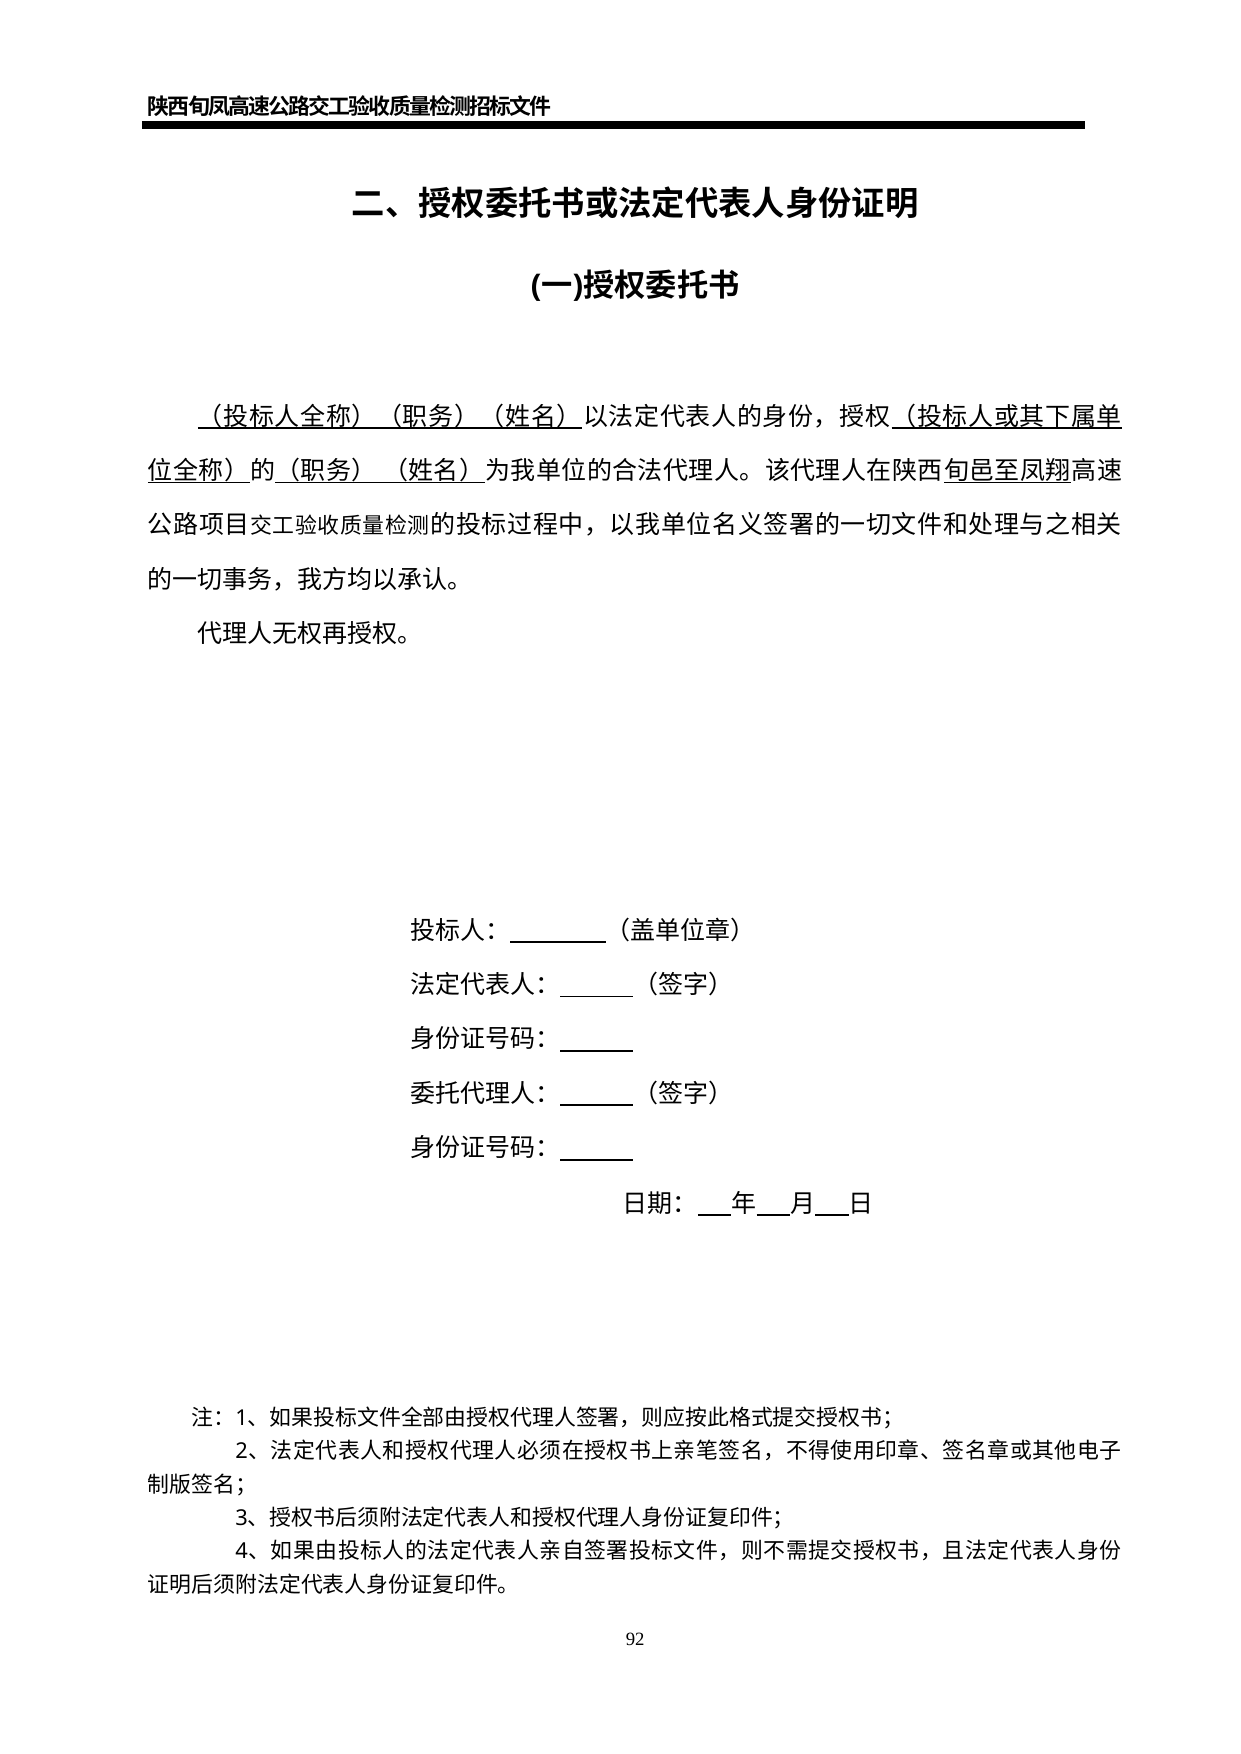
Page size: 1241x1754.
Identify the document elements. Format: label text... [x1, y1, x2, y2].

text 委托代理人： （签字） [148, 1073, 1122, 1109]
text 日期： 年 月 日 [148, 1182, 1122, 1219]
text (一)授权委托书 [148, 254, 1122, 306]
text 4、如果由投标人的法定代表人亲自签署投标文件，则不需提交授权书，且法定代表人身份证明后须附法定代表人身份证复印件。 [148, 1532, 1122, 1599]
text 法定代表人： （签字） [148, 964, 1122, 1001]
subtitle 二、授权委托书或法定代表人身份证明 [148, 177, 1122, 225]
text 3、授权书后须附法定代表人和授权代理人身份证复印件； [148, 1499, 1122, 1532]
text 身份证号码： [148, 1128, 1122, 1164]
text 身份证号码： [148, 1019, 1122, 1055]
text 2、法定代表人和授权代理人必须在授权书上亲笔签名，不得使用印章、签名章或其他电子制版签名； [148, 1432, 1122, 1499]
text 投标人： （盖单位章） [148, 910, 1122, 946]
text 代理人无权再授权。 [148, 614, 1122, 650]
text （投标人全称）（职务）（姓名）以法定代表人的身份，授权（投标人或其下属单位全称）的（职务） （姓名）为我单位的合法代理人。该代理人在陕西旬邑至凤翔高速公路项目交工验收质量检测的投标过程中，以我单位名义签署的一切文件和处理与之相关的一切事务，我方均以承认。 [148, 396, 1122, 596]
text 注：1、如果投标文件全部由授权代理人签署，则应按此格式提交授权书； [148, 1399, 1122, 1432]
